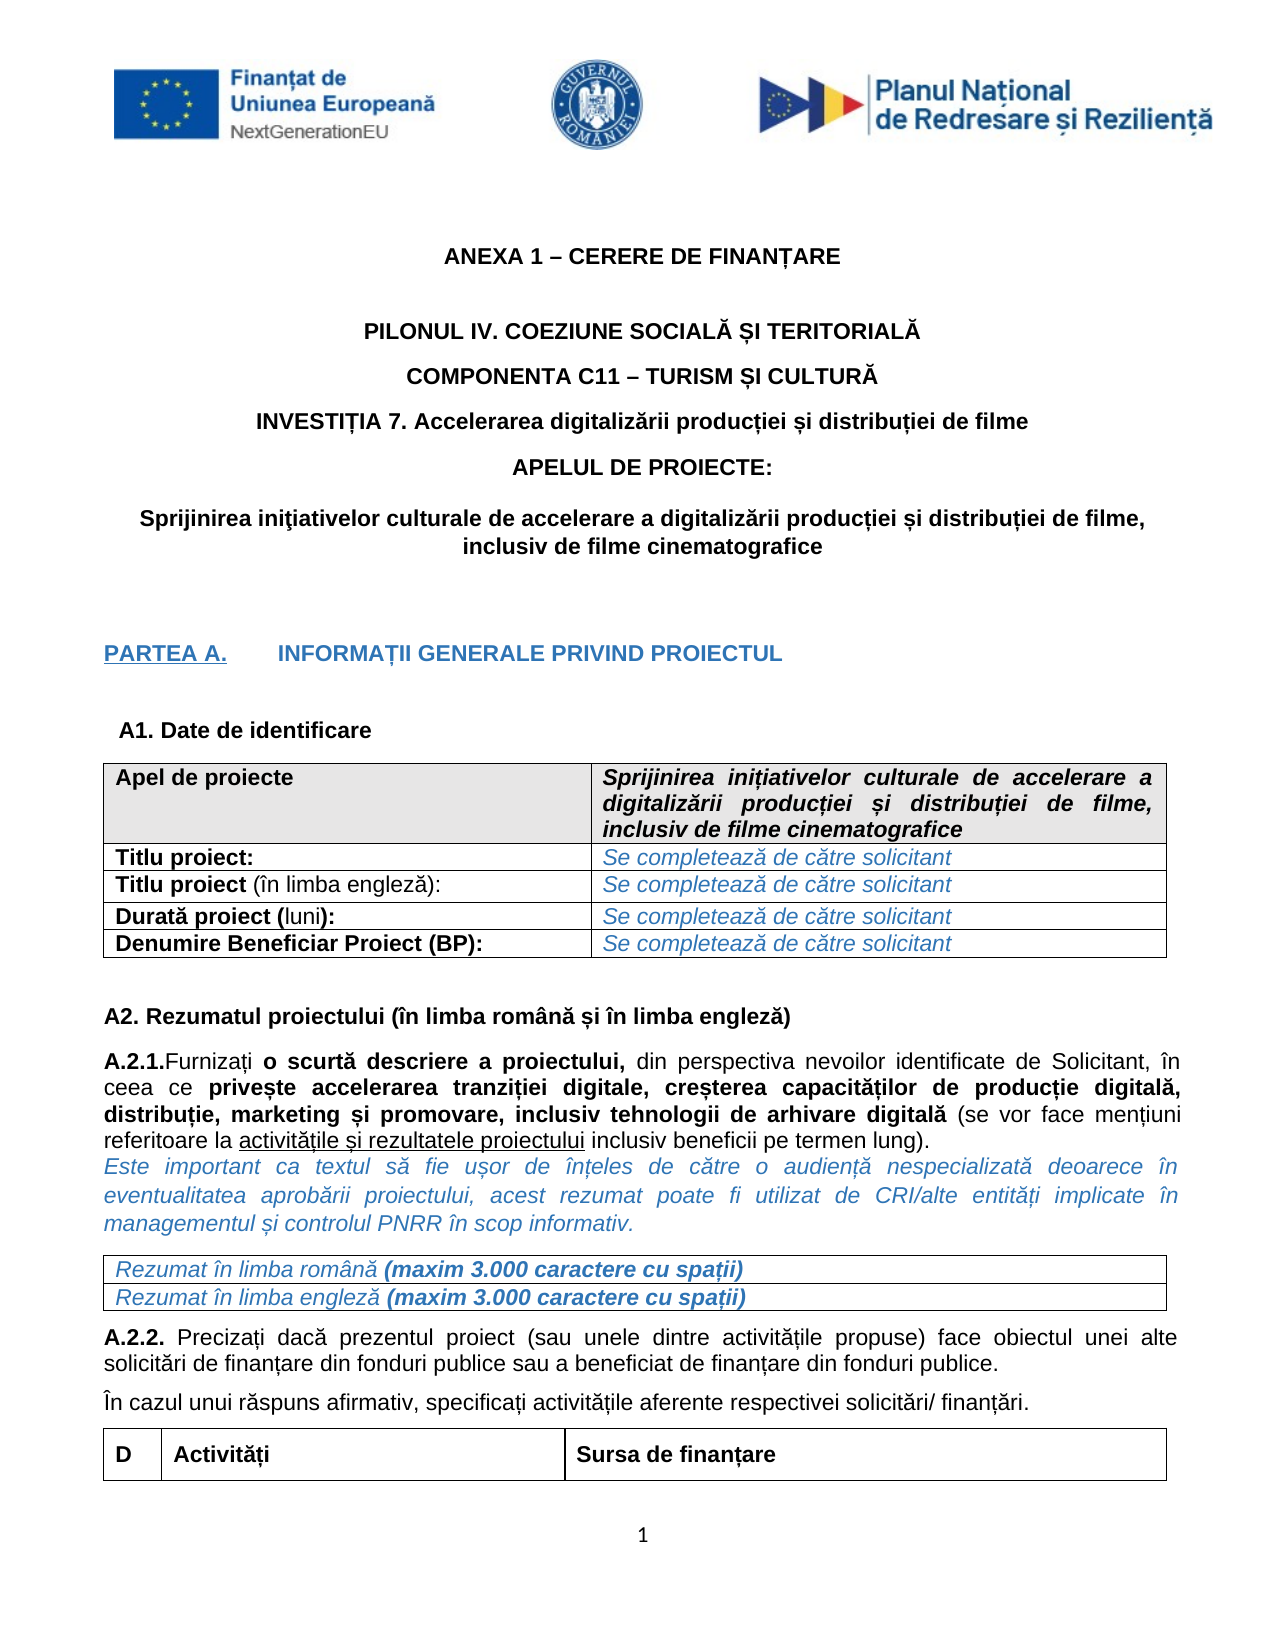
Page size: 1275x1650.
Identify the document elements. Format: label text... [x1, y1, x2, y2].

subtitle Sprijinirea iniţiativelor culturale de accelerare a digitalizării producției și distribuției de filme, inclusiv de filme cinematografice [103, 505, 1181, 559]
subtitle ANEXA 1 – CERERE DE FINANȚARE [103, 243, 1181, 269]
text A.2.1.Furnizați o scurtă descriere a proiectului, din perspectiva nevoilor identificate de Solicitant, în ceea ce privește accelerarea tranziției digitale, creșterea capacităților de producție digitală, distribuție, marketing și promovare, inclusiv tehnologii de arhivare digitală (se vor face mențiuni referitoare la activitățile și rezultatele proiectului inclusiv beneficii pe termen lung). [103, 1048, 1181, 1153]
table_header Sursa de finanțare [566, 1429, 1166, 1480]
table_cell Titlu proiect (în limba engleză): [104, 871, 591, 902]
table_header DA [104, 1429, 161, 1480]
table_cell Titlu proiect: [104, 844, 591, 870]
table_cell Denumire Beneficiar Proiect (BP): [104, 930, 591, 957]
table_header Apel de proiecte [104, 764, 591, 843]
text A.2.2. Precizați dacă prezentul proiect (sau unele dintre activitățile propuse) face obiectul unei alte solicitări de finanțare din fonduri publice sau a beneficiat de finanțare din fonduri publice. [103, 1324, 1179, 1376]
table_cell Se completează de către solicitant [592, 903, 1166, 929]
table_cell Se completează de către solicitant [592, 871, 1166, 902]
subtitle PARTEA A. INFORMAȚII GENERALE PRIVIND PROIECTUL [103, 640, 1181, 714]
text COMPONENTA C11 – TURISM ȘI CULTURĂ [103, 363, 1181, 389]
table_cell Se completează de către solicitant [592, 844, 1166, 870]
table_cell Rezumat în limba engleză (maxim 3.000 caractere cu spații) [104, 1284, 1166, 1310]
table_header Rezumat în limba română (maxim 3.000 caractere cu spații) [104, 1256, 1166, 1283]
table_header Sprijinirea inițiativelor culturale de accelerare a digitalizării producției și distribuției de filme, inclusiv de filme cinematografice [592, 764, 1166, 843]
text A1. Date de identificare [118, 717, 1181, 744]
text În cazul unui răspuns afirmativ, specificați activitățile aferente respectivei solicitări/ finanțări. [103, 1389, 1179, 1415]
text A2. Rezumatul proiectului (în limba română și în limba engleză) [103, 1003, 1181, 1029]
text PILONUL IV. COEZIUNE SOCIALĂ ȘI TERITORIALĂ [103, 318, 1181, 344]
text Este important ca textul să fie ușor de înțeles de către o audiență nespecializată deoarece în eventualitatea aprobării proiectului, acest rezumat poate fi utilizat de CRI/alte entități implicate în managementul și controlul PNRR în scop informativ. [103, 1153, 1181, 1237]
picture [114, 59, 1213, 150]
table_cell Durată proiect (luni): [104, 903, 591, 929]
table_header Activități [162, 1429, 564, 1480]
table_cell Se completează de către solicitant [592, 930, 1166, 957]
text INVESTIȚIA 7. Accelerarea digitalizării producției și distribuției de filme [103, 408, 1181, 435]
text APELUL DE PROIECTE: [103, 453, 1181, 480]
